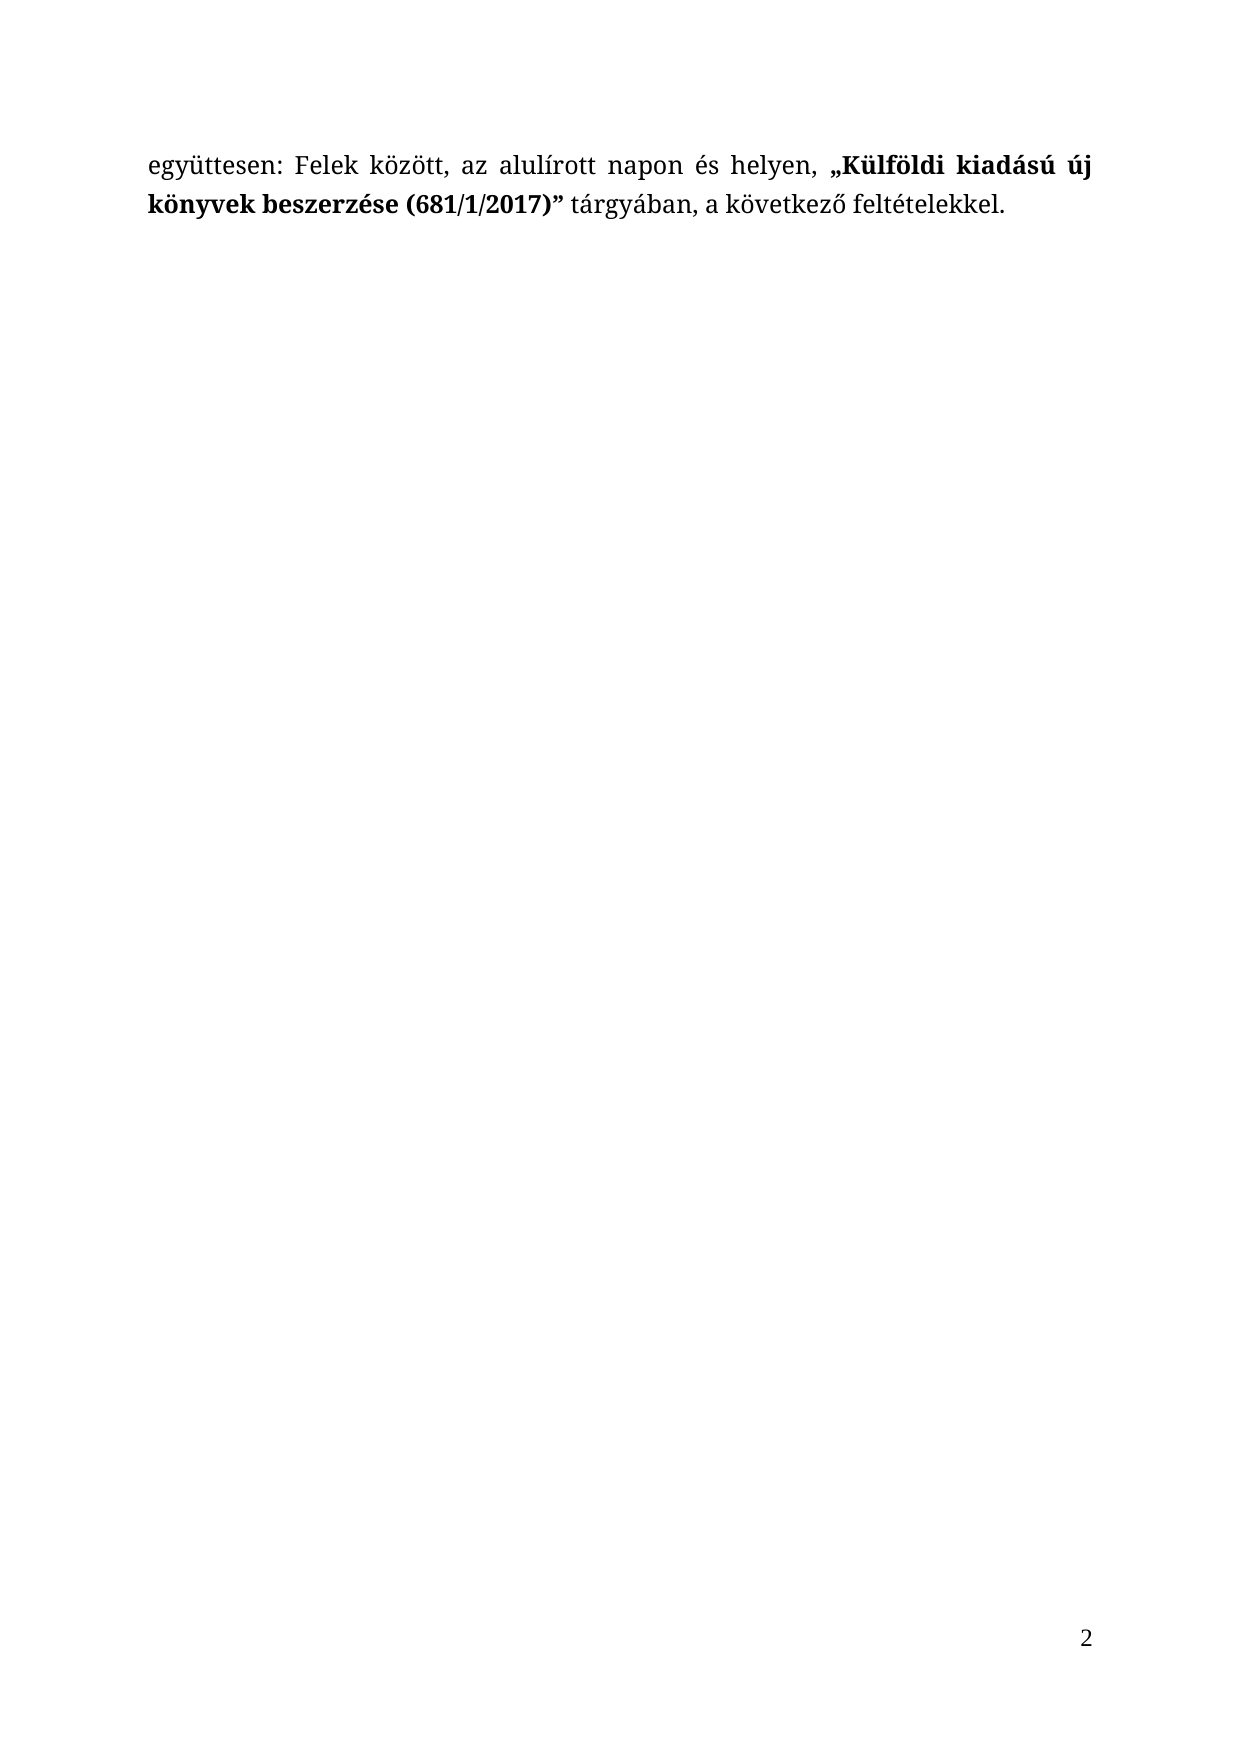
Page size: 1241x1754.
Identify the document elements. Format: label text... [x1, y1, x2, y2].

text együttesen: Felek között, az alulírott napon és helyen, „Külföldi kiadású új könyvek beszerzése (681/1/2017)” tárgyában, a következő feltételekkel. [148, 148, 1093, 221]
